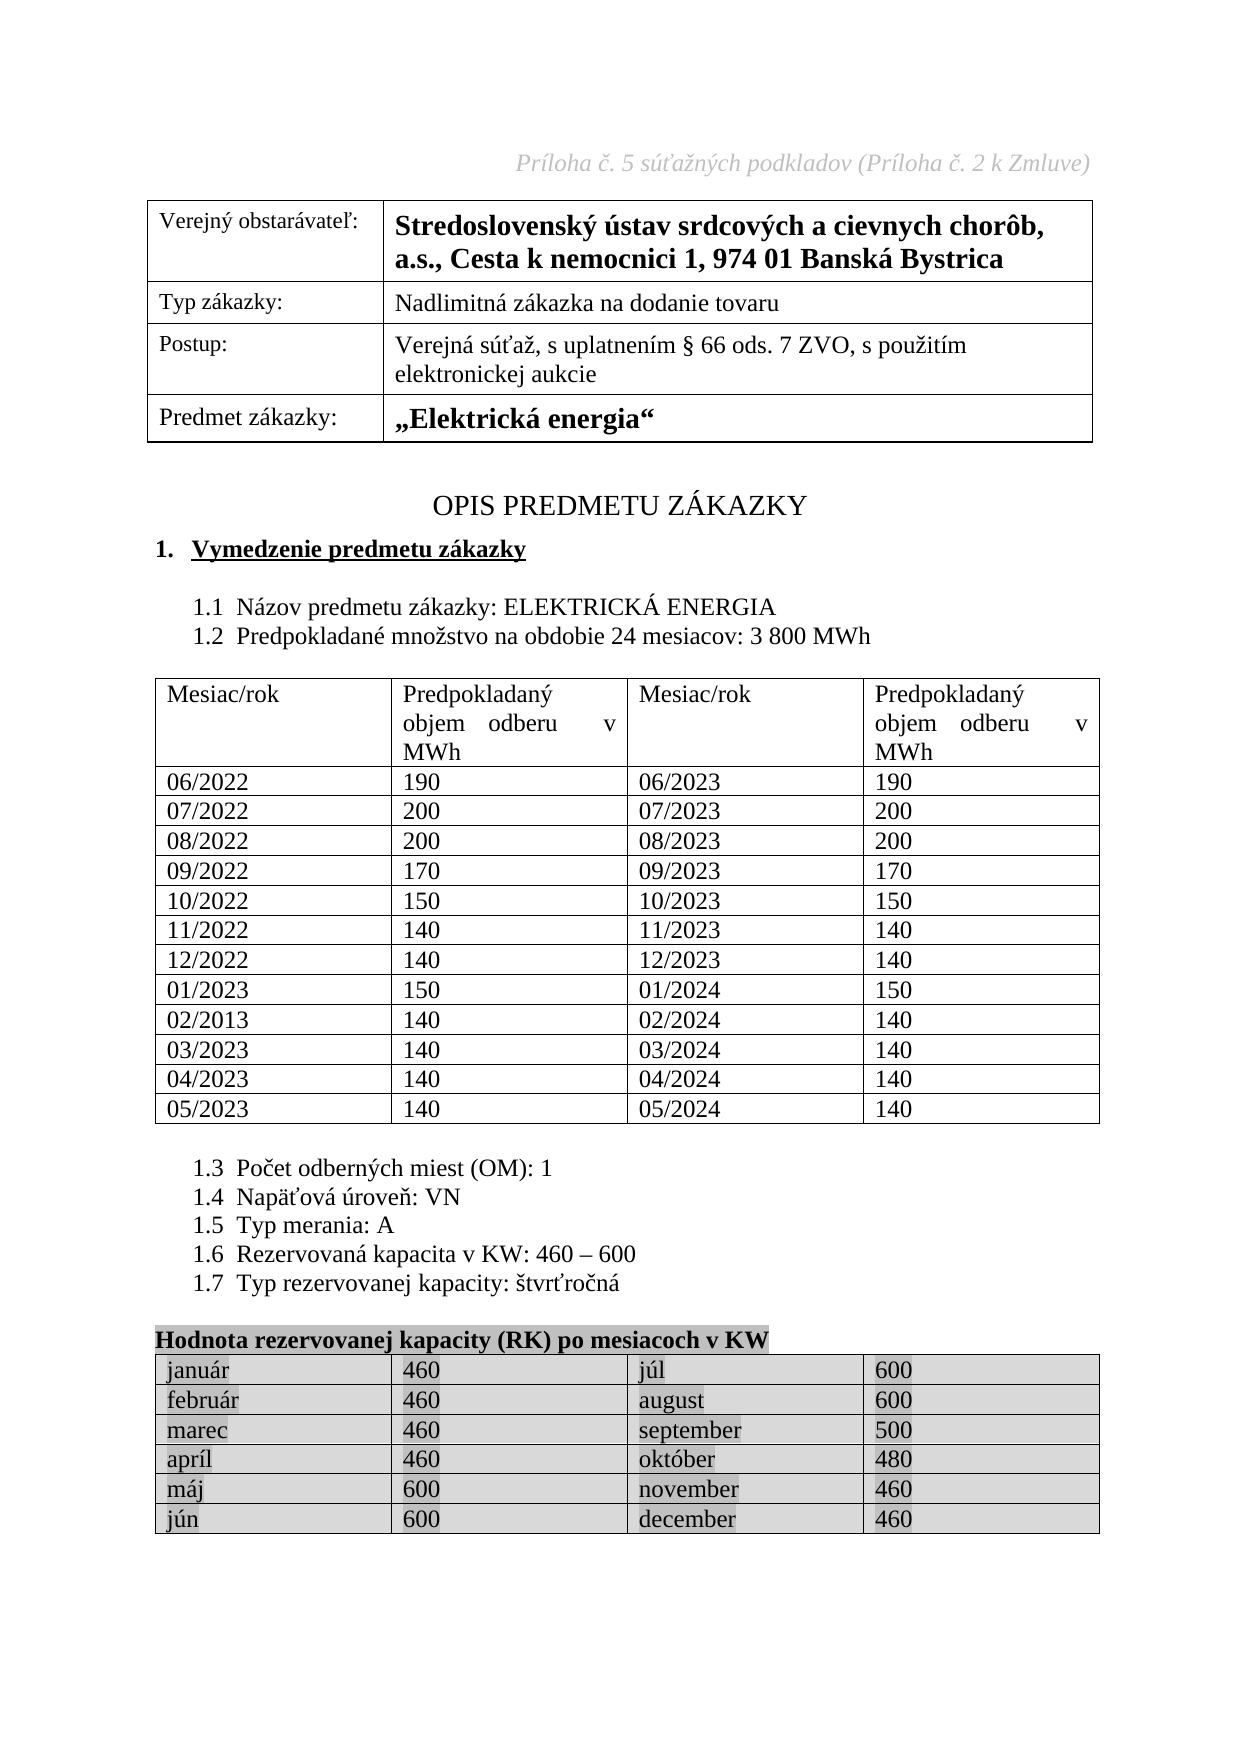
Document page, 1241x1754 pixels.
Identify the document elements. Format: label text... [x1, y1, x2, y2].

text Príloha č. 5 súťažných podkladov (Príloha č. 2 k Zmluve) [148, 148, 1093, 176]
table_header Verejný obstarávateľ: [148, 201, 383, 281]
text OPIS PREDMETU ZÁKAZKY [148, 488, 1093, 522]
table_cell Postup: [148, 324, 383, 394]
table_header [148, 535, 1107, 1591]
table_header Stredoslovenský ústav srdcových a cievnych chorôb, a.s., Cesta k nemocnici 1, 974 01 Banská Bystrica [384, 201, 1092, 281]
table_cell Predmet zákazky: [148, 395, 383, 441]
table_cell Typ zákazky: [148, 282, 383, 323]
table_cell „Elektrická energia“ [384, 395, 1092, 441]
table_cell Verejná súťaž, s uplatnením § 66 ods. 7 ZVO, s použitím elektronickej aukcie [384, 324, 1092, 394]
table_cell Nadlimitná zákazka na dodanie tovaru [384, 282, 1092, 323]
